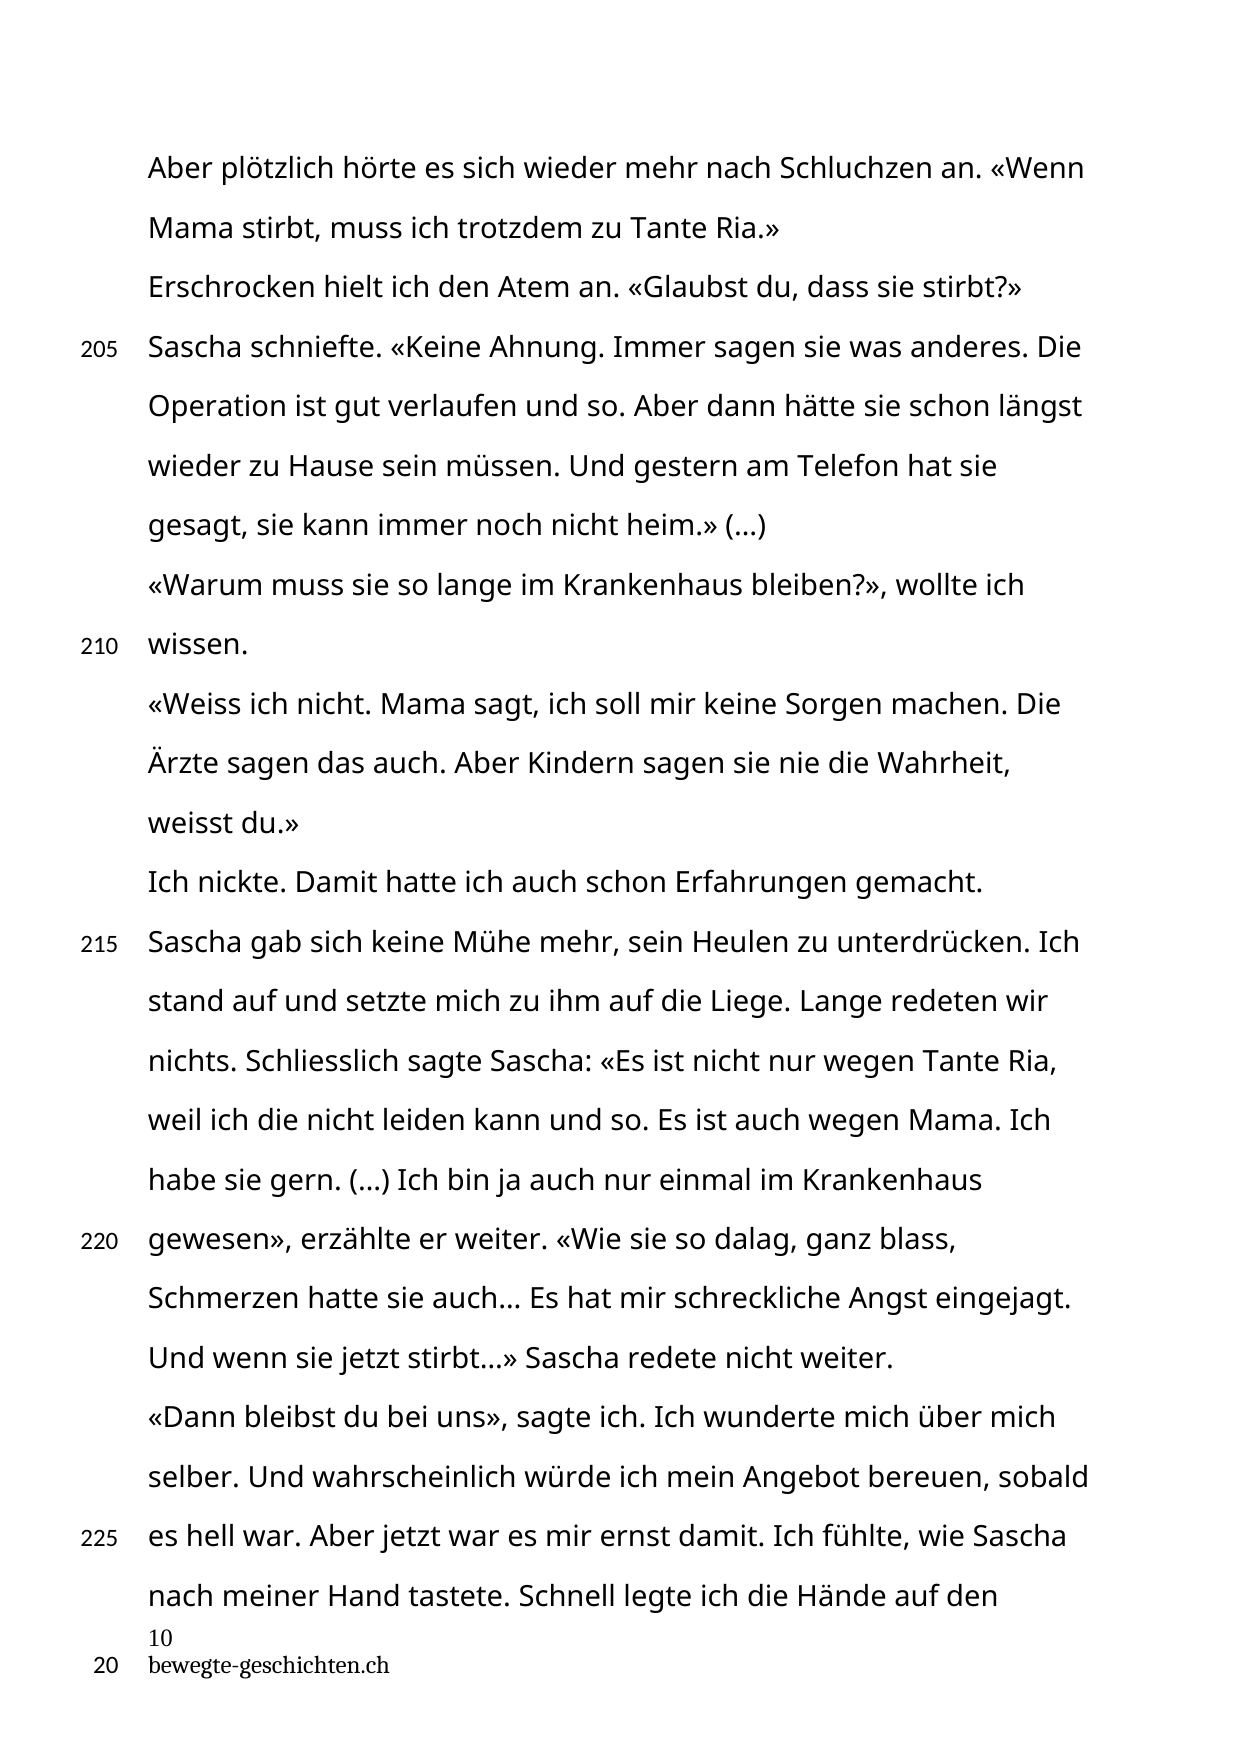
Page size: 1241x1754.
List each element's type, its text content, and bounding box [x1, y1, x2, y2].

text Sascha gab sich keine Mühe mehr, sein Heulen zu unterdrücken. Ich stand auf und setzte mich zu ihm auf die Liege. Lange redeten wir nichts. Schliesslich sagte Sascha: «Es ist nicht nur wegen Tante Ria, weil ich die nicht leiden kann und so. Es ist auch wegen Mama. Ich habe sie gern. (…) Ich bin ja auch nur einmal im Krankenhaus gewesen», erzählte er weiter. «Wie sie so dalag, ganz blass, Schmerzen hatte sie auch… Es hat mir schreckliche Angst eingejagt. Und wenn sie jetzt stirbt…» Sascha redete nicht weiter. [148, 921, 1092, 1377]
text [148, 1397, 1092, 1615]
text Ich nickte. Damit hatte ich auch schon Erfahrungen gemacht. [148, 861, 1092, 901]
text Sascha schniefte. «Keine Ahnung. Immer sagen sie was anderes. Die Operation ist gut verlaufen und so. Aber dann hätte sie schon längst wieder zu Hause sein müssen. Und gestern am Telefon hat sie gesagt, sie kann immer noch nicht heim.» (…) [148, 326, 1092, 544]
text Aber plötzlich hörte es sich wieder mehr nach Schluchzen an. «Wenn Mama stirbt, muss ich trotzdem zu Tante Ria.» [148, 148, 1092, 247]
text Erschrocken hielt ich den Atem an. «Glaubst du, dass sie stirbt?» [148, 267, 1092, 306]
text «Warum muss sie so lange im Krankenhaus bleiben?», wollte ich wissen. [148, 564, 1092, 663]
text «Weiss ich nicht. Mama sagt, ich soll mir keine Sorgen machen. Die Ärzte sagen das auch. Aber Kindern sagen sie nie die Wahrheit, weisst du.» [148, 683, 1092, 842]
